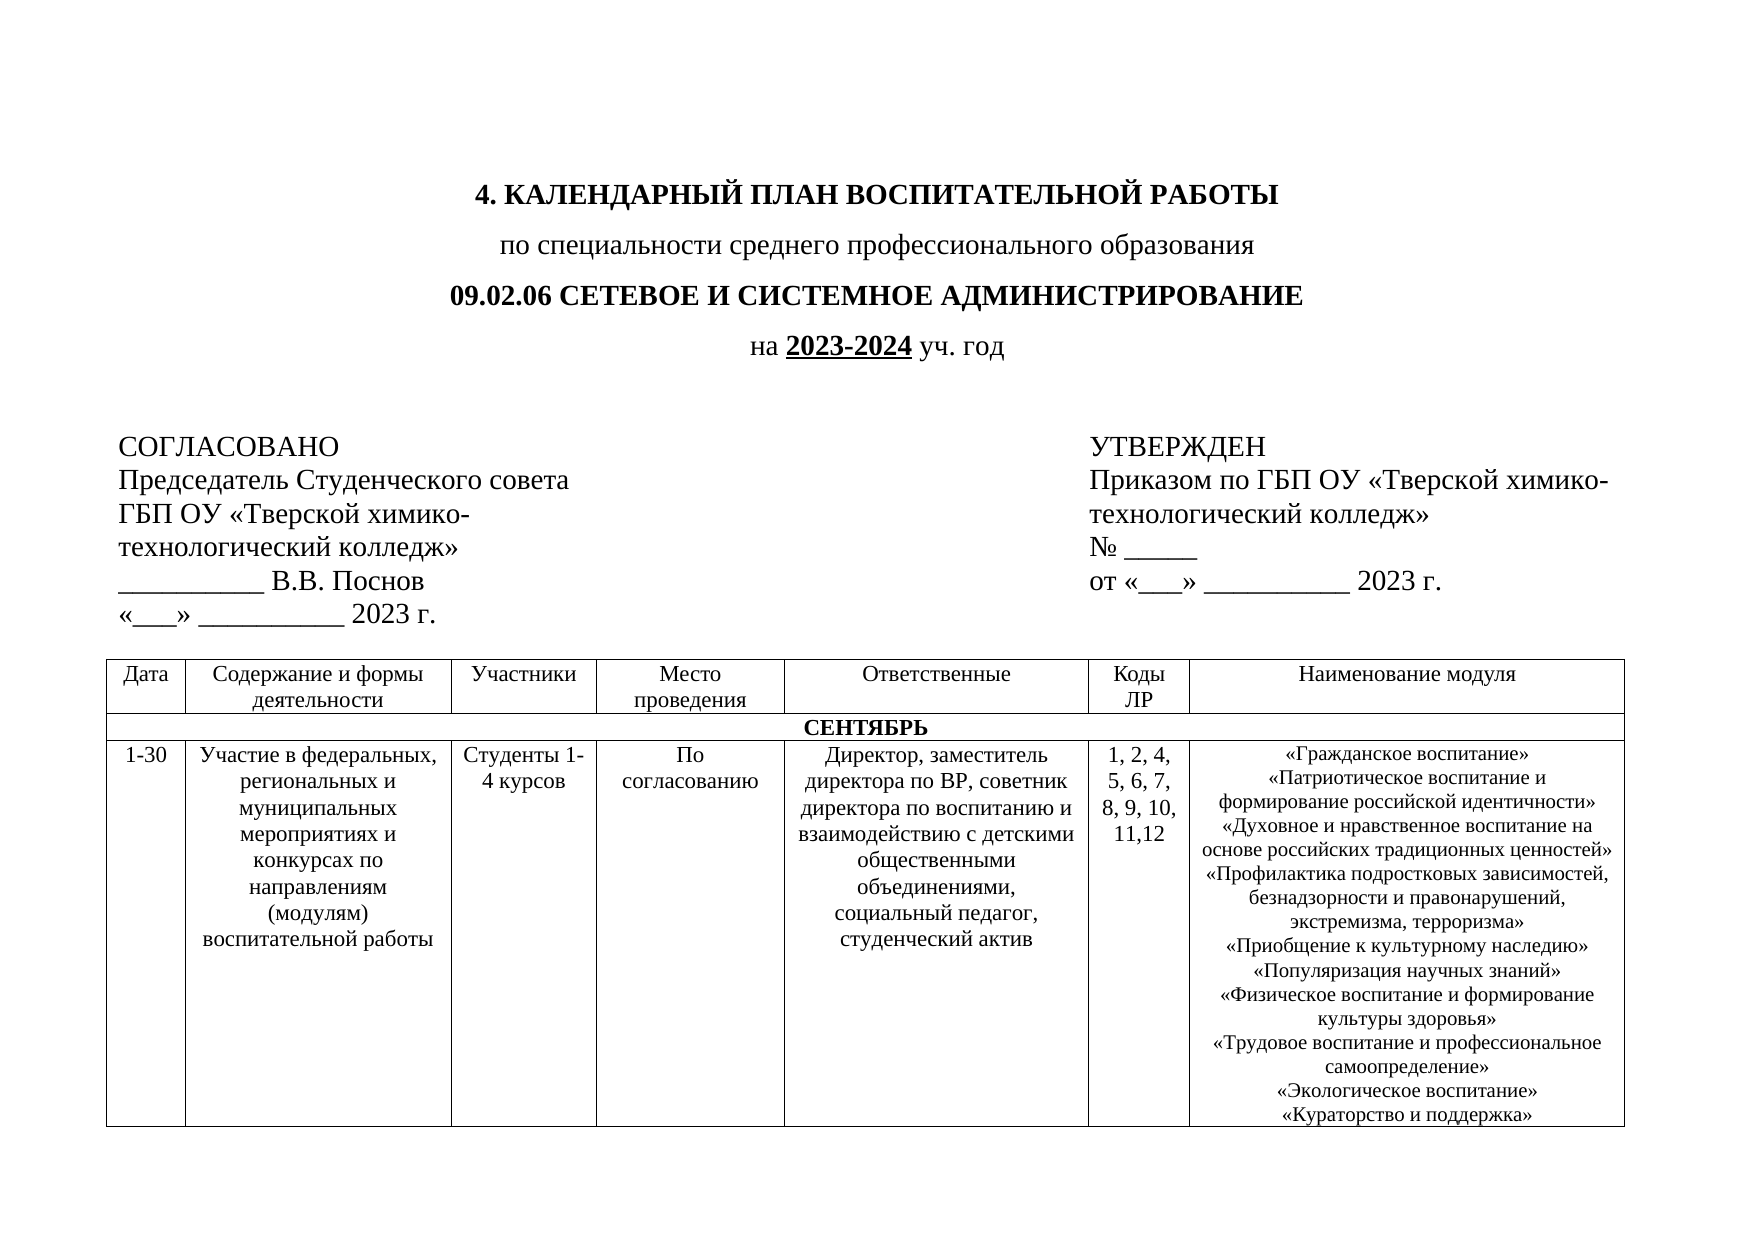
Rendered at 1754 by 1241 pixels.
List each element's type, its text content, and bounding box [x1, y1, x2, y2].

table_cell СЕНТЯБРЬ [107, 714, 1624, 740]
table_header Участники [452, 660, 596, 712]
table_cell Участие в федеральных, региональных и муниципальных мероприятиях и конкурсах по направлениям (модулям) воспитательной работы [186, 741, 451, 1126]
table_cell 1-30 [107, 741, 185, 1126]
text 4. КАЛЕНДАРНЫЙ ПЛАН ВОСПИТАТЕЛЬНОЙ РАБОТЫ [118, 177, 1636, 211]
text 09.02.06 СЕТЕВОЕ И СИСТЕМНОЕ АДМИНИСТРИРОВАНИЕ [118, 278, 1636, 311]
text по специальности среднего профессионального образования [118, 227, 1636, 261]
table_header Наименование модуля [1190, 660, 1624, 712]
table_header Место проведения [597, 660, 784, 712]
text на 2023-2024 уч. год [118, 328, 1636, 362]
table_header Коды ЛР [1089, 660, 1189, 712]
table_cell «Гражданское воспитание» «Патриотическое воспитание и формирование российской идентичности» «Духовное и нравственное воспитание на основе российских традиционных ценностей» «Профилактика подростковых зависимостей, безнадзорности и правонарушений, экстремизма, терроризма» «Приобщение к культурному наследию» «Популяризация научных знаний» «Физическое воспитание и формирование культуры здоровья» «Трудовое воспитание и профессиональное самоопределение» «Экологическое воспитание» «Кураторство и поддержка» [1190, 741, 1624, 1126]
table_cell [1089, 741, 1189, 1126]
table_header Содержание и формы деятельности [186, 660, 451, 712]
table_header Дата [107, 660, 185, 712]
table_cell Студенты 1-4 курсов [452, 741, 596, 1126]
table_header УТВЕРЖДЕН Приказом по ГБП ОУ «Тверской химико- технологический колледж» № _____ от «___» __________ 2023 г. [1078, 429, 1647, 630]
table_header СОГЛАСОВАНО Председатель Студенческого совета ГБП ОУ «Тверской химико- технологический колледж» __________ В.В. Поснов «___» __________ 2023 г. [107, 429, 1078, 630]
table_header Ответственные [785, 660, 1088, 712]
table_cell По согласованию [597, 741, 784, 1126]
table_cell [785, 741, 1088, 1126]
